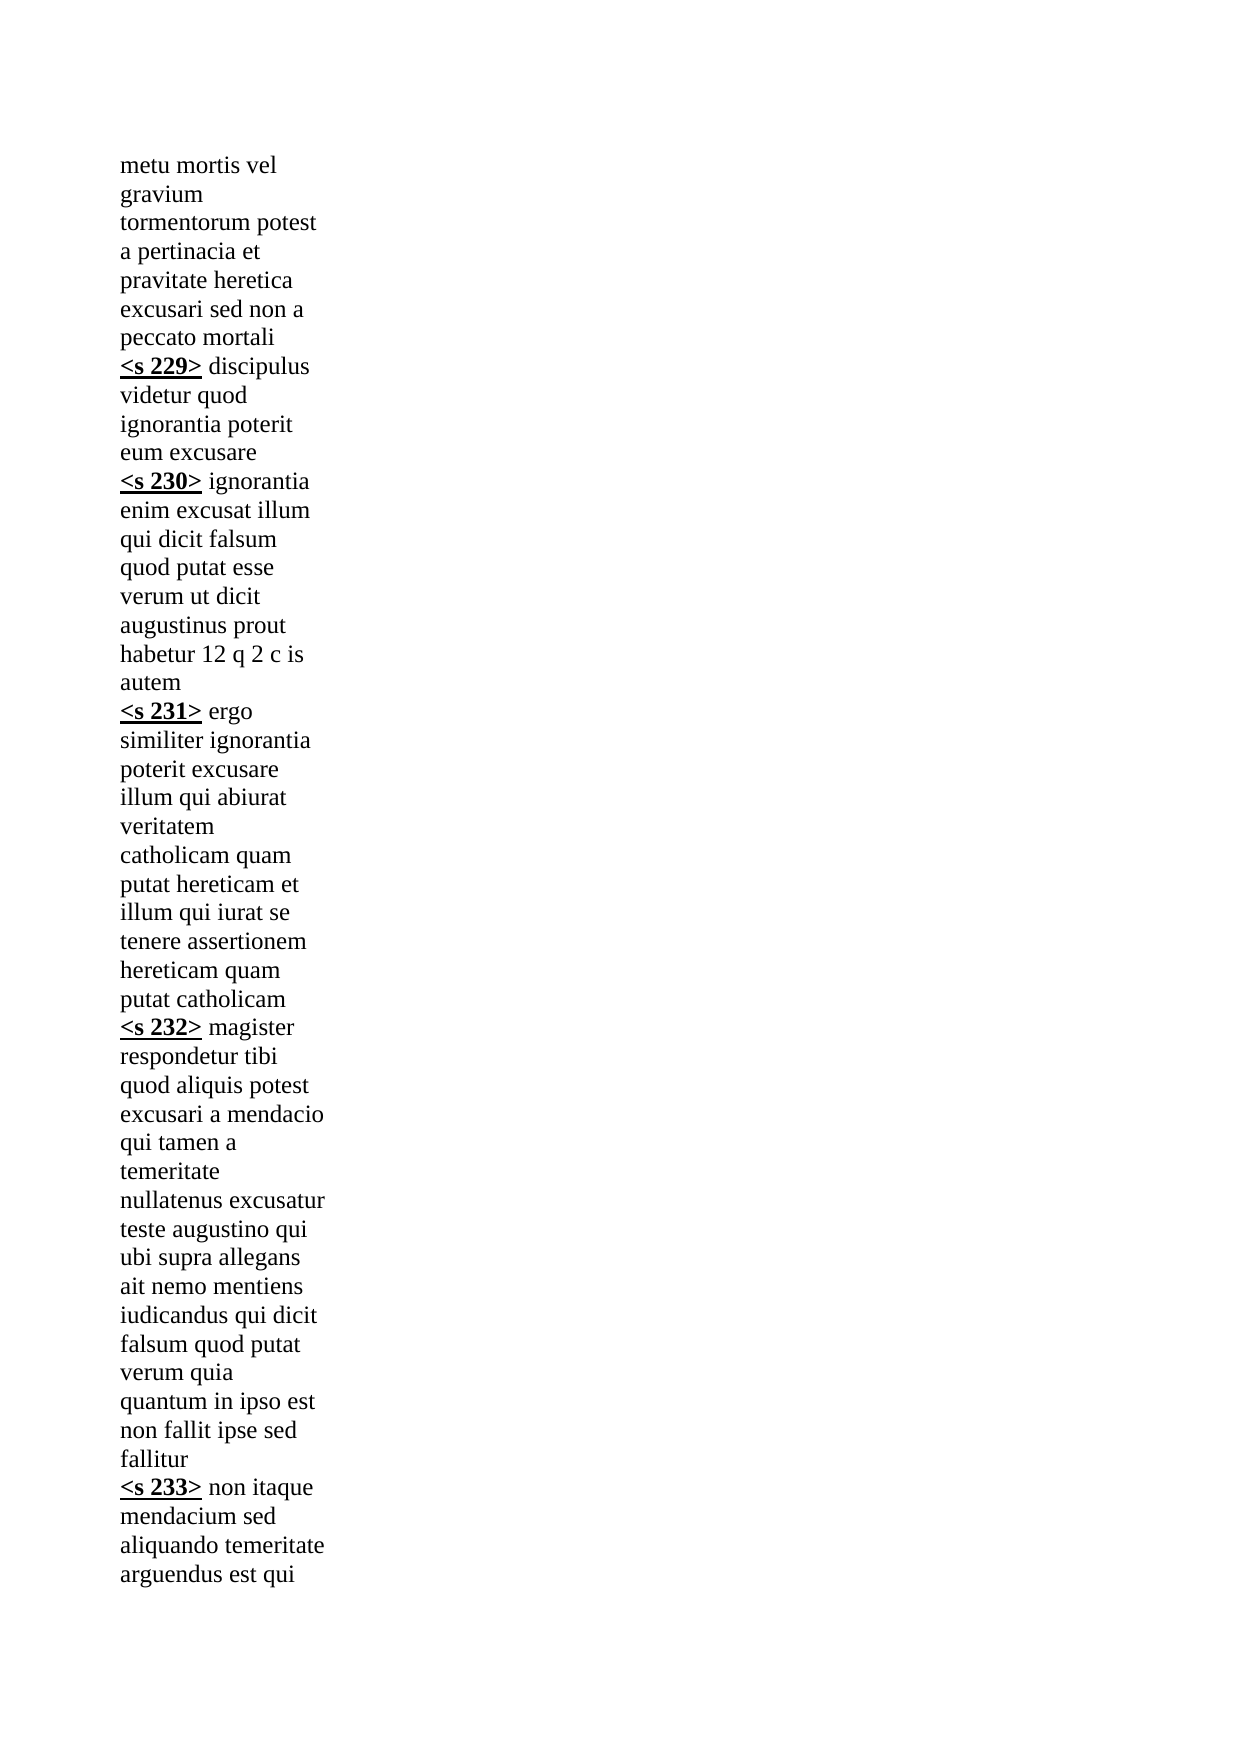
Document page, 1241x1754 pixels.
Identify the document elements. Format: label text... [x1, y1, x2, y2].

text <s 232> magister respondetur tibi quod aliquis potest excusari a mendacio qui tamen a temeritate nullatenus excusatur teste augustino qui ubi supra allegans ait nemo mentiens iudicandus qui dicit falsum quod putat verum quia quantum in ipso est non fallit ipse sed fallitur [120, 1012, 326, 1472]
text <s 229> discipulus videtur quod ignorantia poterit eum excusare [120, 351, 326, 466]
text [120, 1472, 326, 1587]
text <s 230> ignorantia enim excusat illum qui dicit falsum quod putat esse verum ut dicit augustinus prout habetur 12 q 2 c is autem [120, 466, 326, 696]
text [120, 150, 326, 351]
text <s 231> ergo similiter ignorantia poterit excusare illum qui abiurat veritatem catholicam quam putat hereticam et illum qui iurat se tenere assertionem hereticam quam putat catholicam [120, 696, 326, 1012]
